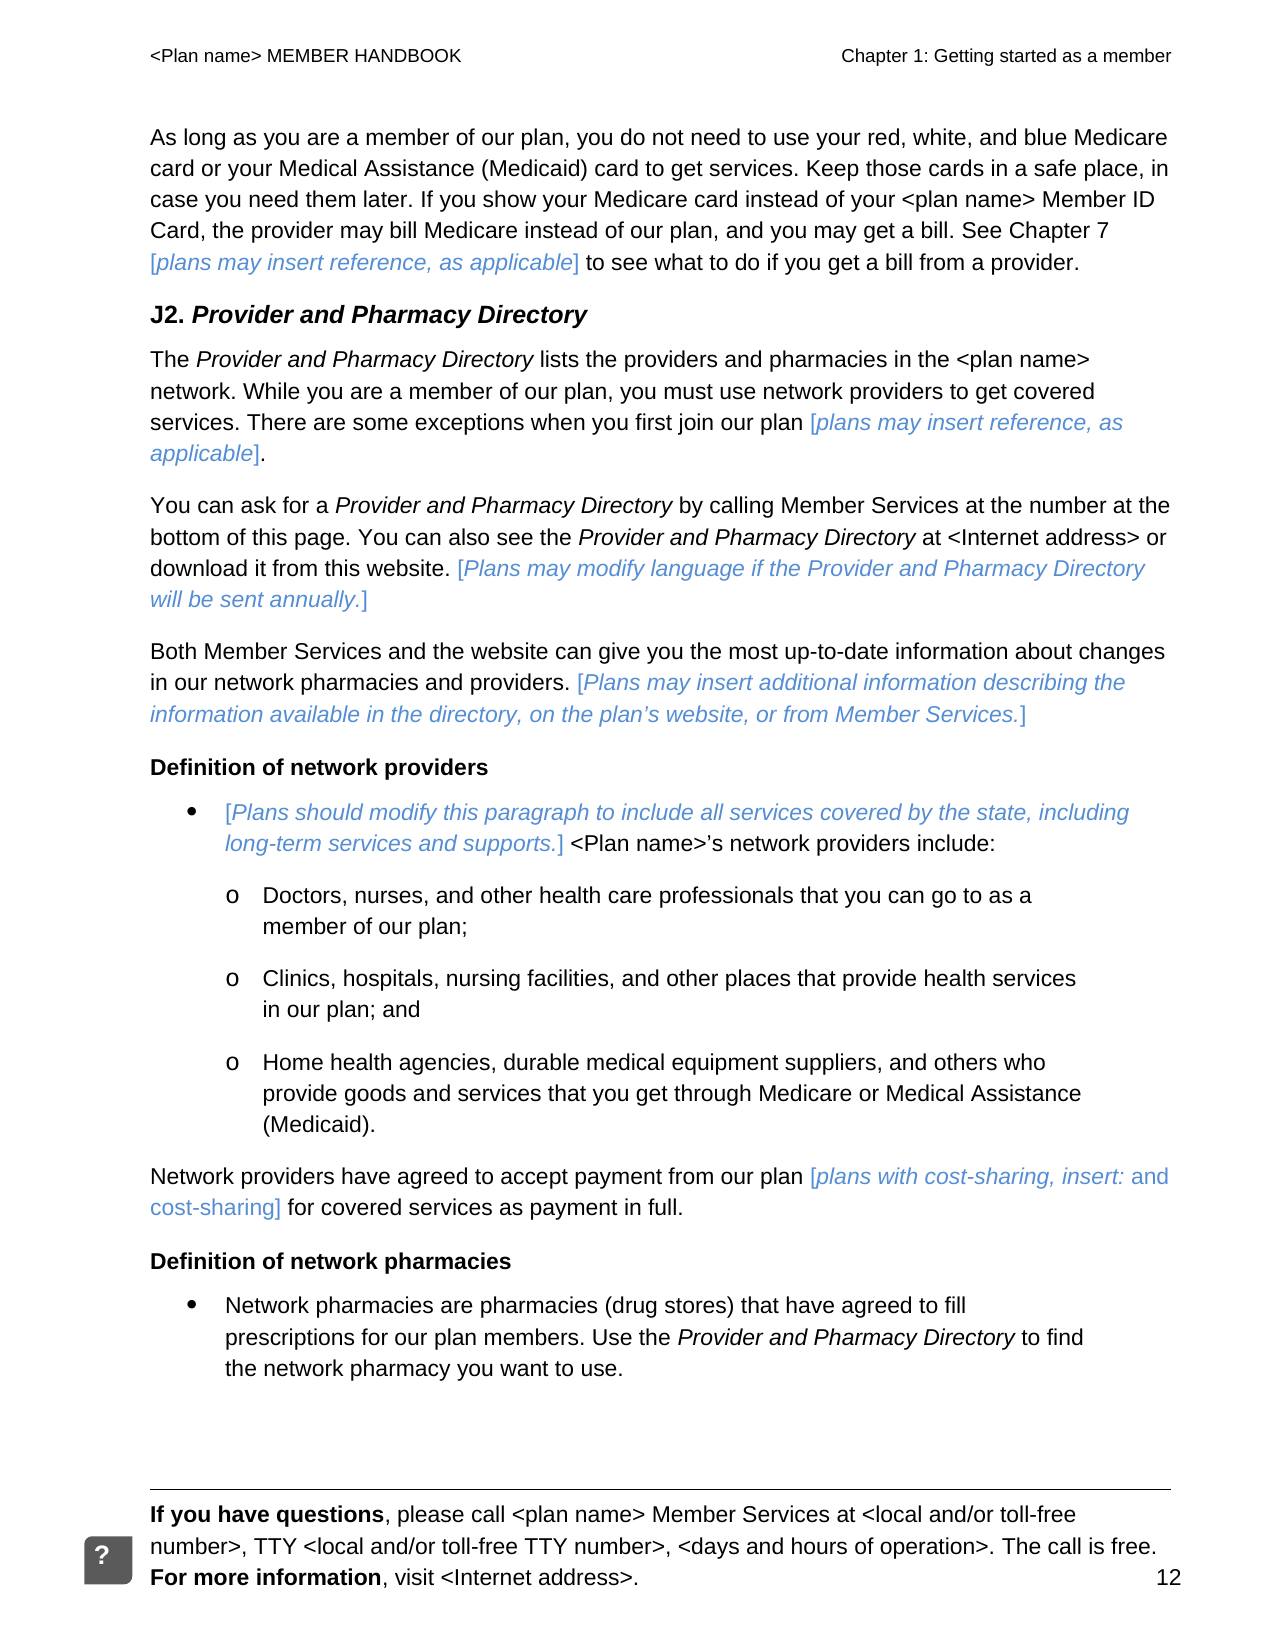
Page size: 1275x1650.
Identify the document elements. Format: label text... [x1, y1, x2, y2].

list Clinics, hospitals, nursing facilities, and other places that provide health services in our plan; and [225, 962, 1096, 1024]
text You can ask for a Provider and Pharmacy Directory by calling Member Services at the number at the bottom of this page. You can also see the Provider and Pharmacy Directory at <Internet address> or download it from this website. [Plans may modify language if the Provider and Pharmacy Directory will be sent annually.] [150, 489, 1171, 614]
text Definition of network providers [150, 749, 1096, 782]
list [Plans should modify this paragraph to include all services covered by the state, including long-term services and supports.] <Plan name>’s network providers include: [187, 795, 1171, 857]
list Network pharmacies are pharmacies (drug stores) that have agreed to fill prescriptions for our plan members. Use the Provider and Pharmacy Directory to find the network pharmacy you want to use. [187, 1289, 1096, 1382]
list Doctors, nurses, and other health care professionals that you can go to as a member of our plan; [225, 878, 1096, 941]
text As long as you are a member of our plan, you do not need to use your red, white, and blue Medicare card or your Medical Assistance (Medicaid) card to get services. Keep those cards in a safe place, in case you need them later. If you show your Medicare card instead of your <plan name> Member ID Card, the provider may bill Medicare instead of our plan, and you may get a bill. See Chapter 7 [plans may insert reference, as applicable] to see what to do if you get a bill from a provider. [150, 120, 1171, 276]
text Both Member Services and the website can give you the most up-to-date information about changes in our network pharmacies and providers. [Plans may insert additional information describing the information available in the directory, on the plan’s website, or from Member Services.] [150, 634, 1171, 728]
subtitle J2. Provider and Pharmacy Directory [150, 297, 1096, 330]
text Definition of network pharmacies [150, 1243, 1096, 1276]
list Home health agencies, durable medical equipment suppliers, and others who provide goods and services that you get through Medicare or Medical Assistance (Medicaid). [225, 1045, 1096, 1139]
text Network providers have agreed to accept payment from our plan [plans with cost-sharing, insert: and cost-sharing] for covered services as payment in full. [150, 1159, 1171, 1222]
text The Provider and Pharmacy Directory lists the providers and pharmacies in the <plan name> network. While you are a member of our plan, you must use network providers to get covered services. There are some exceptions when you first join our plan [plans may insert reference, as applicable]. [150, 343, 1171, 468]
